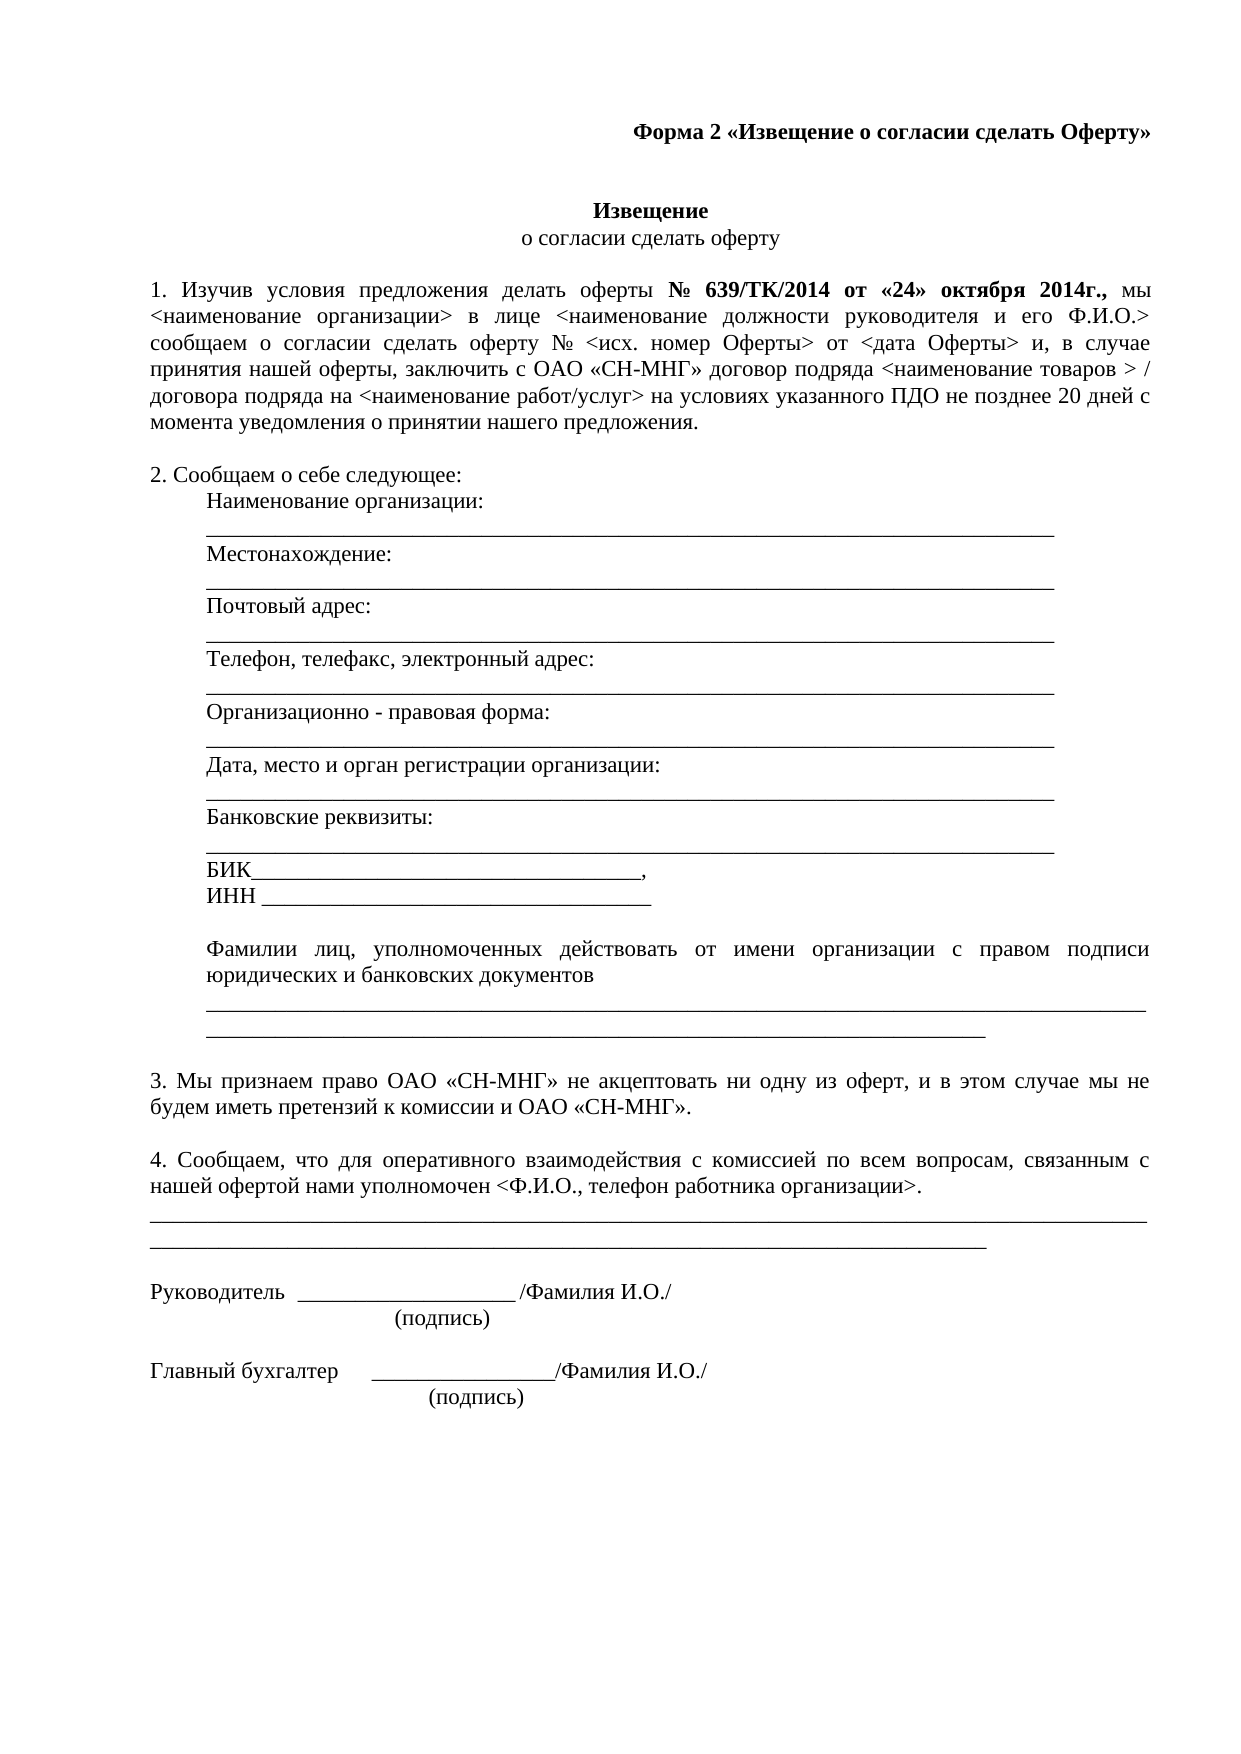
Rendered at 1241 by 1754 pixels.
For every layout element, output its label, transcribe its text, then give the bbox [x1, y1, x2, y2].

text (подпись) [297, 1383, 1152, 1409]
text ИНН __________________________________ [206, 882, 1152, 909]
text Банковские реквизиты: __________________________________________________________________________ [206, 803, 1152, 856]
text Организационно - правовая форма: __________________________________________________________________________ [206, 698, 1152, 751]
text Местонахождение: __________________________________________________________________________ [206, 540, 1152, 592]
text Форма 2 «Извещение о согласии сделать Оферту» [150, 118, 1152, 144]
text БИК__________________________________, [206, 856, 1152, 882]
text Извещение [150, 197, 1152, 223]
text (подпись) [150, 1304, 1152, 1330]
text Дата, место и орган регистрации организации: __________________________________________________________________________ [206, 751, 1152, 803]
text Руководитель ___________________ /Фамилия И.О./ [150, 1278, 1152, 1304]
text 1. Изучив условия предложения делать оферты № 639/ТК/2014 от «24» октября 2014г., мы <наименование организации> в лице <наименование должности руководителя и его Ф.И.О.> сообщаем о согласии сделать оферту № <исх. номер Оферты> от <дата Оферты> и, в случае принятия нашей оферты, заключить с ОАО «СН-МНГ» договор подряда <наименование товаров > / договора подряда на <наименование работ/услуг> на условиях указанного ПДО не позднее 20 дней с момента уведомления о принятии нашего предложения. [150, 276, 1152, 434]
text ______________________________________________________________________________________________________________________________________________________ [206, 988, 1152, 1041]
text Фамилии лиц, уполномоченных действовать от имени организации с правом подписи юридических и банковских документов [206, 935, 1152, 988]
text 2. Сообщаем о себе следующее: [150, 461, 1152, 487]
text Телефон, телефакс, электронный адрес: __________________________________________________________________________ [206, 645, 1152, 698]
text Наименование организации: __________________________________________________________________________ [206, 487, 1152, 540]
text Главный бухгалтер ________________/Фамилия И.О./ [150, 1357, 1152, 1383]
text о согласии сделать оферту [150, 223, 1152, 250]
text ________________________________________________________________________________________________________________________________________________________________ [150, 1199, 1152, 1251]
text 4. Сообщаем, что для оперативного взаимодействия с комиссией по всем вопросам, связанным с нашей офертой нами уполномочен <Ф.И.О., телефон работника организации>. [150, 1146, 1152, 1199]
text 3. Мы признаем право ОАО «СН-МНГ» не акцептовать ни одну из оферт, и в этом случае мы не будем иметь претензий к комиссии и ОАО «СН-МНГ». [150, 1067, 1152, 1119]
text Почтовый адрес: __________________________________________________________________________ [206, 592, 1152, 645]
